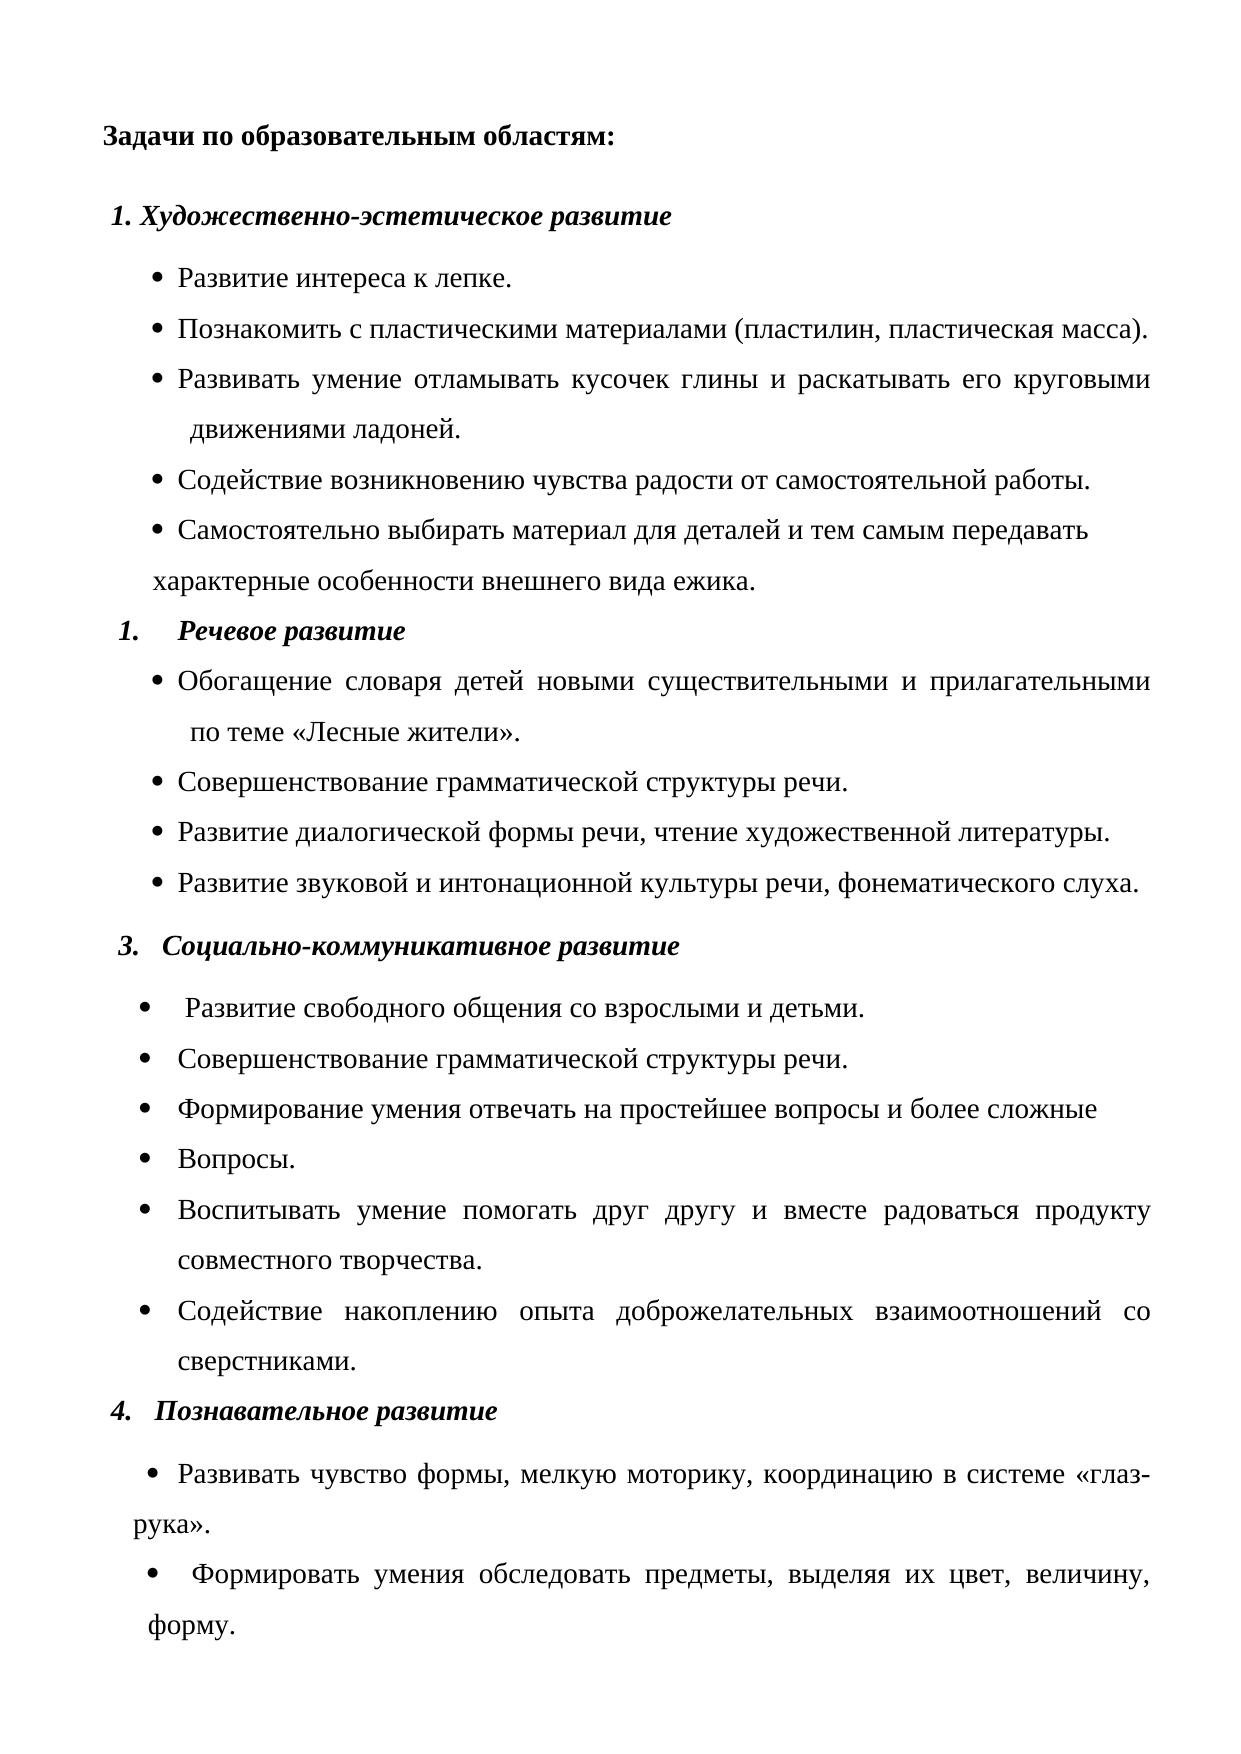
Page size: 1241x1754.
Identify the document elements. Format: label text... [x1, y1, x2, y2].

list Развитие звуковой и интонационной культуры речи, фонематического слуха. [152, 865, 1152, 898]
list Вопросы. [140, 1142, 1152, 1175]
list Формировать умения обследовать предметы, выделяя их цвет, величину, форму. [148, 1557, 1152, 1641]
text Задачи по образовательным областям: [102, 118, 1152, 152]
list Развитие диалогической формы речи, чтение художественной литературы. [152, 814, 1152, 848]
list Развитие интереса к лепке. [152, 260, 1152, 294]
text 4. Познавательное развитие [103, 1393, 1152, 1456]
list Познакомить с пластическими материалами (пластилин, пластическая масса). [152, 311, 1152, 344]
list Развивать умение отламывать кусочек глины и раскатывать его круговыми движениями ладоней. [152, 361, 1152, 445]
list Формирование умения отвечать на простейшее вопросы и более сложные [140, 1091, 1152, 1125]
list Воспитывать умение помогать друг другу и вместе радоваться продукту совместного творчества. [140, 1192, 1152, 1276]
list Самостоятельно выбирать материал для деталей и тем самым передавать [152, 512, 1152, 546]
list Обогащение словаря детей новыми существительными и прилагательными по теме «Лесные жители». [152, 663, 1152, 747]
text характерные особенности внешнего вида ежика. [152, 563, 1152, 596]
list Развивать чувство формы, мелкую моторику, координацию в системе «глаз-рука». [133, 1456, 1152, 1540]
list Содействие накоплению опыта доброжелательных взаимоотношений со сверстниками. [140, 1293, 1152, 1377]
list Содействие возникновению чувства радости от самостоятельной работы. [152, 462, 1152, 496]
list Развитие свободного общения со взрослыми и детьми. [140, 990, 1152, 1024]
list Совершенствование грамматической структуры речи. [140, 1041, 1152, 1074]
text 3. Социально-коммуникативное развитие [118, 928, 1152, 961]
list Совершенствование грамматической структуры речи. [152, 764, 1152, 798]
list Речевое развитие [118, 613, 1152, 647]
text 1. Художественно-эстетическое развитие [103, 198, 1152, 231]
